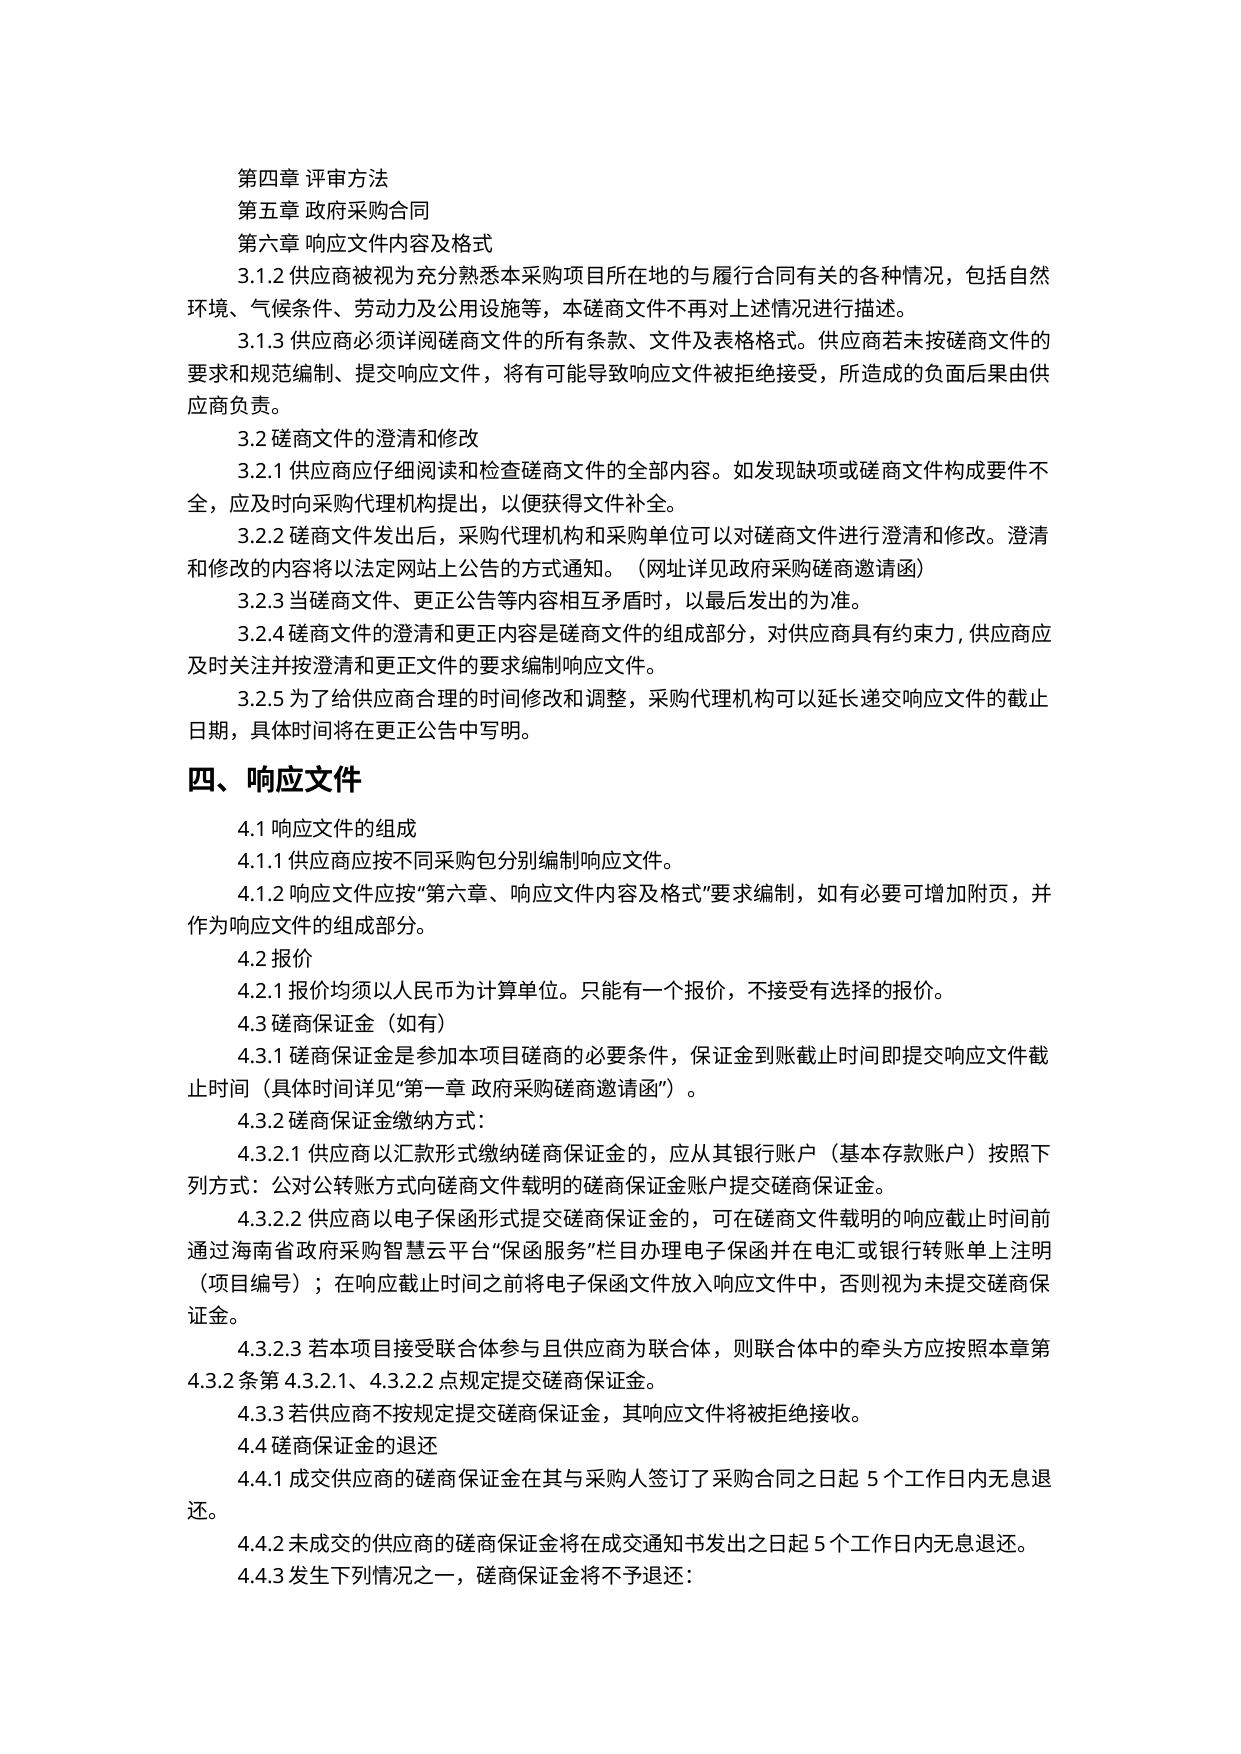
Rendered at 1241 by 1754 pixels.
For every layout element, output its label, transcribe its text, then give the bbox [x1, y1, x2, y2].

text 第五章 政府采购合同 [187, 194, 1053, 227]
text 4.1响应文件的组成 [187, 812, 1053, 844]
text 4.2.1报价均须以人民币为计算单位。只能有一个报价，不接受有选择的报价。 [187, 974, 1053, 1007]
text 3.2.5为了给供应商合理的时间修改和调整，采购代理机构可以延长递交响应文件的截止日期，具体时间将在更正公告中写明。 [187, 682, 1053, 747]
text 3.1.2供应商被视为充分熟悉本采购项目所在地的与履行合同有关的各种情况，包括自然环境、气候条件、劳动力及公用设施等，本磋商文件不再对上述情况进行描述。 [187, 259, 1053, 324]
text 3.2.1供应商应仔细阅读和检查磋商文件的全部内容。如发现缺项或磋商文件构成要件不全，应及时向采购代理机构提出，以便获得文件补全。 [187, 454, 1053, 519]
text 四、响应文件 [187, 747, 1053, 812]
text 第四章 评审方法 [187, 162, 1053, 194]
text 4.1.2响应文件应按“第六章、响应文件内容及格式”要求编制，如有必要可增加附页，并作为响应文件的组成部分。 [187, 877, 1053, 942]
text 4.4.3发生下列情况之一，磋商保证金将不予退还： [187, 1559, 1053, 1592]
text 第六章 响应文件内容及格式 [187, 227, 1053, 259]
text 3.2.2磋商文件发出后，采购代理机构和采购单位可以对磋商文件进行澄清和修改。澄清和修改的内容将以法定网站上公告的方式通知。（网址详见政府采购磋商邀请函） [187, 519, 1053, 584]
text 4.3.2.1 供应商以汇款形式缴纳磋商保证金的，应从其银行账户（基本存款账户）按照下列方式：公对公转账方式向磋商文件载明的磋商保证金账户提交磋商保证金。 [187, 1137, 1053, 1202]
text 3.1.3 供应商必须详阅磋商文件的所有条款、文件及表格格式。供应商若未按磋商文件的要求和规范编制、提交响应文件，将有可能导致响应文件被拒绝接受，所造成的负面后果由供应商负责。 [187, 324, 1053, 422]
text 4.3.2.2 供应商以电子保函形式提交磋商保证金的，可在磋商文件载明的响应截止时间前通过海南省政府采购智慧云平台“保函服务”栏目办理电子保函并在电汇或银行转账单上注明（项目编号）；在响应截止时间之前将电子保函文件放入响应文件中，否则视为未提交磋商保证金。 [187, 1202, 1053, 1332]
text 4.3.2.3 若本项目接受联合体参与且供应商为联合体，则联合体中的牵头方应按照本章第4.3.2条第4.3.2.1、4.3.2.2点规定提交磋商保证金。 [187, 1332, 1053, 1397]
text 4.3.3若供应商不按规定提交磋商保证金，其响应文件将被拒绝接收。 [187, 1397, 1053, 1429]
text 4.1.1供应商应按不同采购包分别编制响应文件。 [187, 844, 1053, 877]
text 4.4磋商保证金的退还 [187, 1429, 1053, 1462]
text 4.4.1成交供应商的磋商保证金在其与采购人签订了采购合同之日起5个工作日内无息退还。 [187, 1462, 1053, 1527]
text 3.2.4磋商文件的澄清和更正内容是磋商文件的组成部分，对供应商具有约束力, 供应商应及时关注并按澄清和更正文件的要求编制响应文件。 [187, 617, 1053, 682]
text 3.2磋商文件的澄清和修改 [187, 422, 1053, 454]
text 4.4.2未成交的供应商的磋商保证金将在成交通知书发出之日起5个工作日内无息退还。 [187, 1527, 1053, 1559]
text 3.2.3当磋商文件、更正公告等内容相互矛盾时，以最后发出的为准。 [187, 584, 1053, 617]
text 4.3.2磋商保证金缴纳方式： [187, 1104, 1053, 1137]
text 4.3.1磋商保证金是参加本项目磋商的必要条件，保证金到账截止时间即提交响应文件截止时间（具体时间详见“第一章 政府采购磋商邀请函”）。 [187, 1039, 1053, 1104]
text 4.2报价 [187, 942, 1053, 974]
text 4.3磋商保证金（如有） [187, 1007, 1053, 1039]
